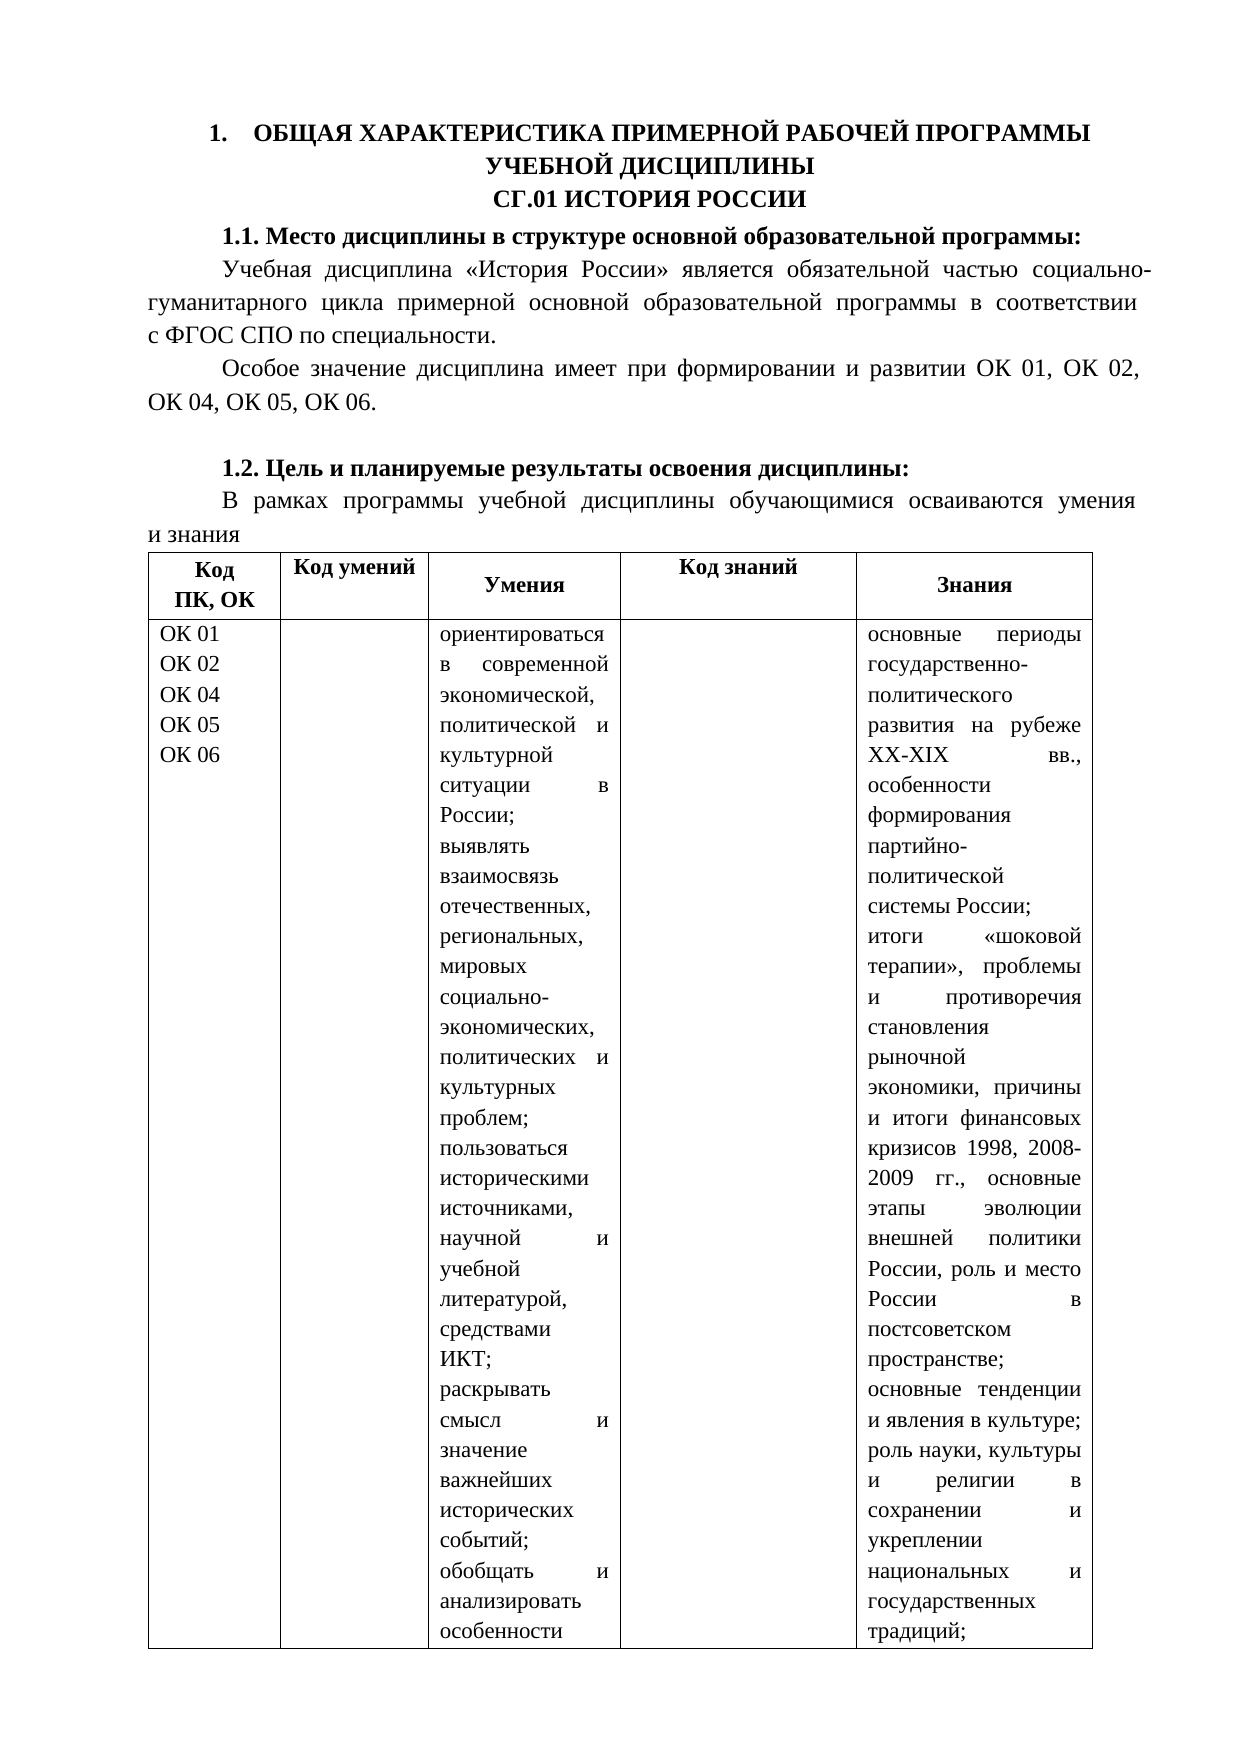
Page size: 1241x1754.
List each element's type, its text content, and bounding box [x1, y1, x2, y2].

table_header Код умений [281, 553, 428, 619]
table_header Знания [857, 553, 1092, 619]
table_header Умения [429, 553, 620, 619]
list ОБЩАЯ ХАРАКТЕРИСТИКА ПРИМЕРНОЙ РАБОЧЕЙ ПРОГРАММЫ УЧЕБНОЙ ДИСЦИПЛИНЫ [148, 118, 1152, 180]
table_cell [621, 620, 856, 1647]
text 1.2. Цель и планируемые результаты освоения дисциплины: [148, 453, 1152, 481]
table_cell [281, 620, 428, 1647]
table_header Код знаний [621, 553, 856, 619]
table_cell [429, 620, 620, 1647]
text Особое значение дисциплина имеет при формировании и развитии ОК 01, ОК 02, ОК 04, ОК 05, ОК 06. [148, 353, 1152, 415]
text Учебная дисциплина «История России» является обязательной частью социально-гуманитарного цикла примерной основной образовательной программы в соответствии с ФГОС СПО по специальности. [148, 254, 1152, 349]
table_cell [149, 620, 280, 1647]
text В рамках программы учебной дисциплины обучающимися осваиваются умения и знания [148, 486, 1152, 547]
table_header Код ПК, ОК [149, 553, 280, 619]
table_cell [857, 620, 1092, 1647]
text 1.1. Место дисциплины в структуре основной образовательной программы: [148, 221, 1152, 250]
text СГ.01 ИСТОРИЯ РОССИИ [148, 184, 1152, 213]
